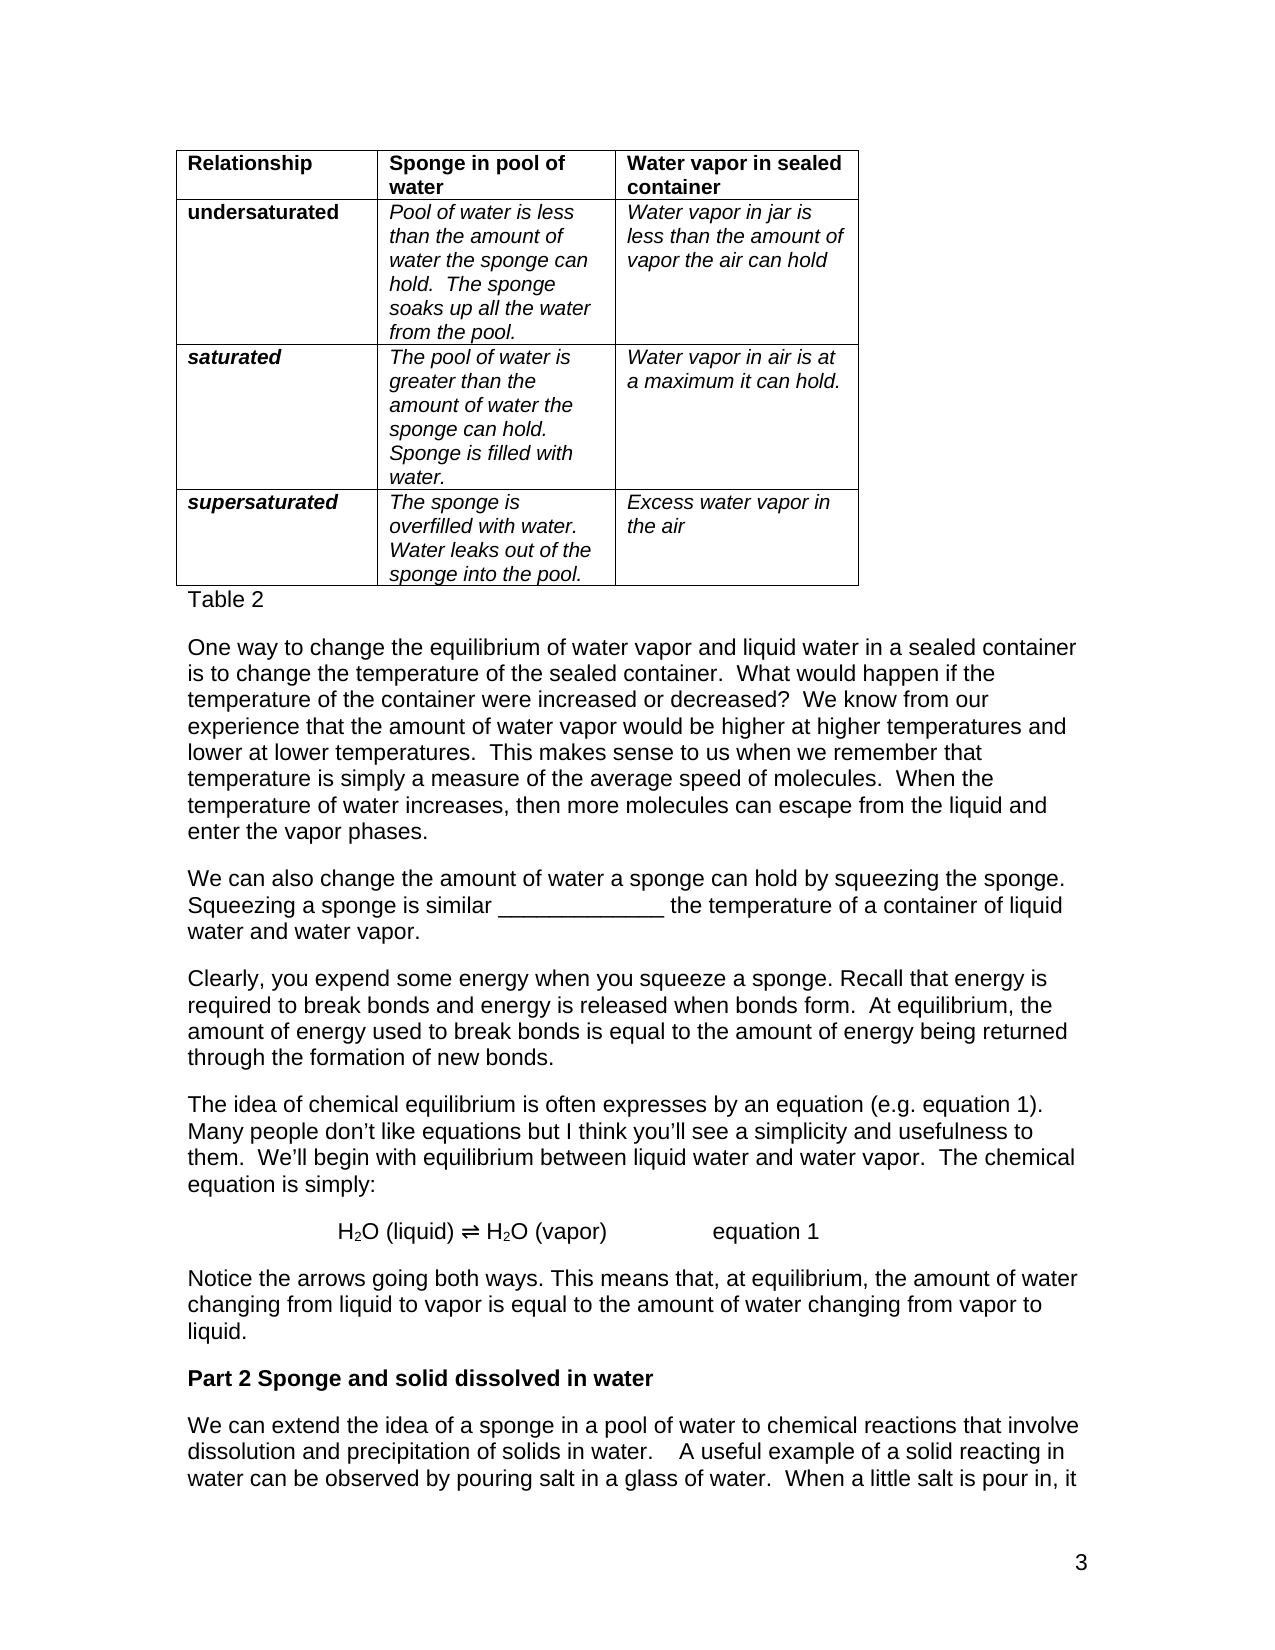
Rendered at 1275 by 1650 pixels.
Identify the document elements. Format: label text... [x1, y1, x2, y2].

text We can also change the amount of water a sponge can hold by squeezing the sponge. Squeezing a sponge is similar _____________ the temperature of a container of liquid water and water vapor. [187, 865, 1087, 944]
table_cell Water vapor in air is at a maximum it can hold. [616, 345, 858, 488]
table_header Water vapor in sealed container [616, 151, 858, 199]
text The idea of chemical equilibrium is often expresses by an equation (e.g. equation 1). Many people don’t like equations but I think you’ll see a simplicity and usefulness to them. We’ll begin with equilibrium between liquid water and water vapor. The chemical equation is simply: [187, 1091, 1087, 1197]
table_cell undersaturated [177, 200, 377, 344]
table_cell Pool of water is less than the amount of water the sponge can hold. The sponge soaks up all the water from the pool. [378, 200, 615, 344]
table_cell Water vapor in jar is less than the amount of vapor the air can hold [616, 200, 858, 344]
text Clearly, you expend some energy when you squeeze a sponge. Recall that energy is required to break bonds and energy is released when bonds form. At equilibrium, the amount of energy used to break bonds is equal to the amount of energy being returned through the formation of new bonds. [187, 965, 1087, 1071]
table_cell The sponge is overfilled with water. Water leaks out of the sponge into the pool. [378, 490, 615, 585]
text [187, 1412, 1087, 1491]
table_header Sponge in pool of water [378, 151, 615, 199]
text Table 2 [187, 586, 1087, 613]
text H2O (liquid) H2O (vapor) equation 1 [187, 1218, 1087, 1244]
table_header Relationship [177, 151, 377, 199]
table_cell Excess water vapor in the air [616, 490, 858, 585]
text Notice the arrows going both ways. This means that, at equilibrium, the amount of water changing from liquid to vapor is equal to the amount of water changing from vapor to liquid. [187, 1265, 1087, 1344]
table_cell supersaturated [177, 490, 377, 585]
text Part 2 Sponge and solid dissolved in water [187, 1365, 1087, 1391]
table_cell saturated [177, 345, 377, 488]
text One way to change the equilibrium of water vapor and liquid water in a sealed container is to change the temperature of the sealed container. What would happen if the temperature of the container were increased or decreased? We know from our experience that the amount of water vapor would be higher at higher temperatures and lower at lower temperatures. This makes sense to us when we remember that temperature is simply a measure of the average speed of molecules. When the temperature of water increases, then more molecules can escape from the liquid and enter the vapor phases. [187, 634, 1087, 844]
table_cell The pool of water is greater than the amount of water the sponge can hold. Sponge is filled with water. [378, 345, 615, 488]
